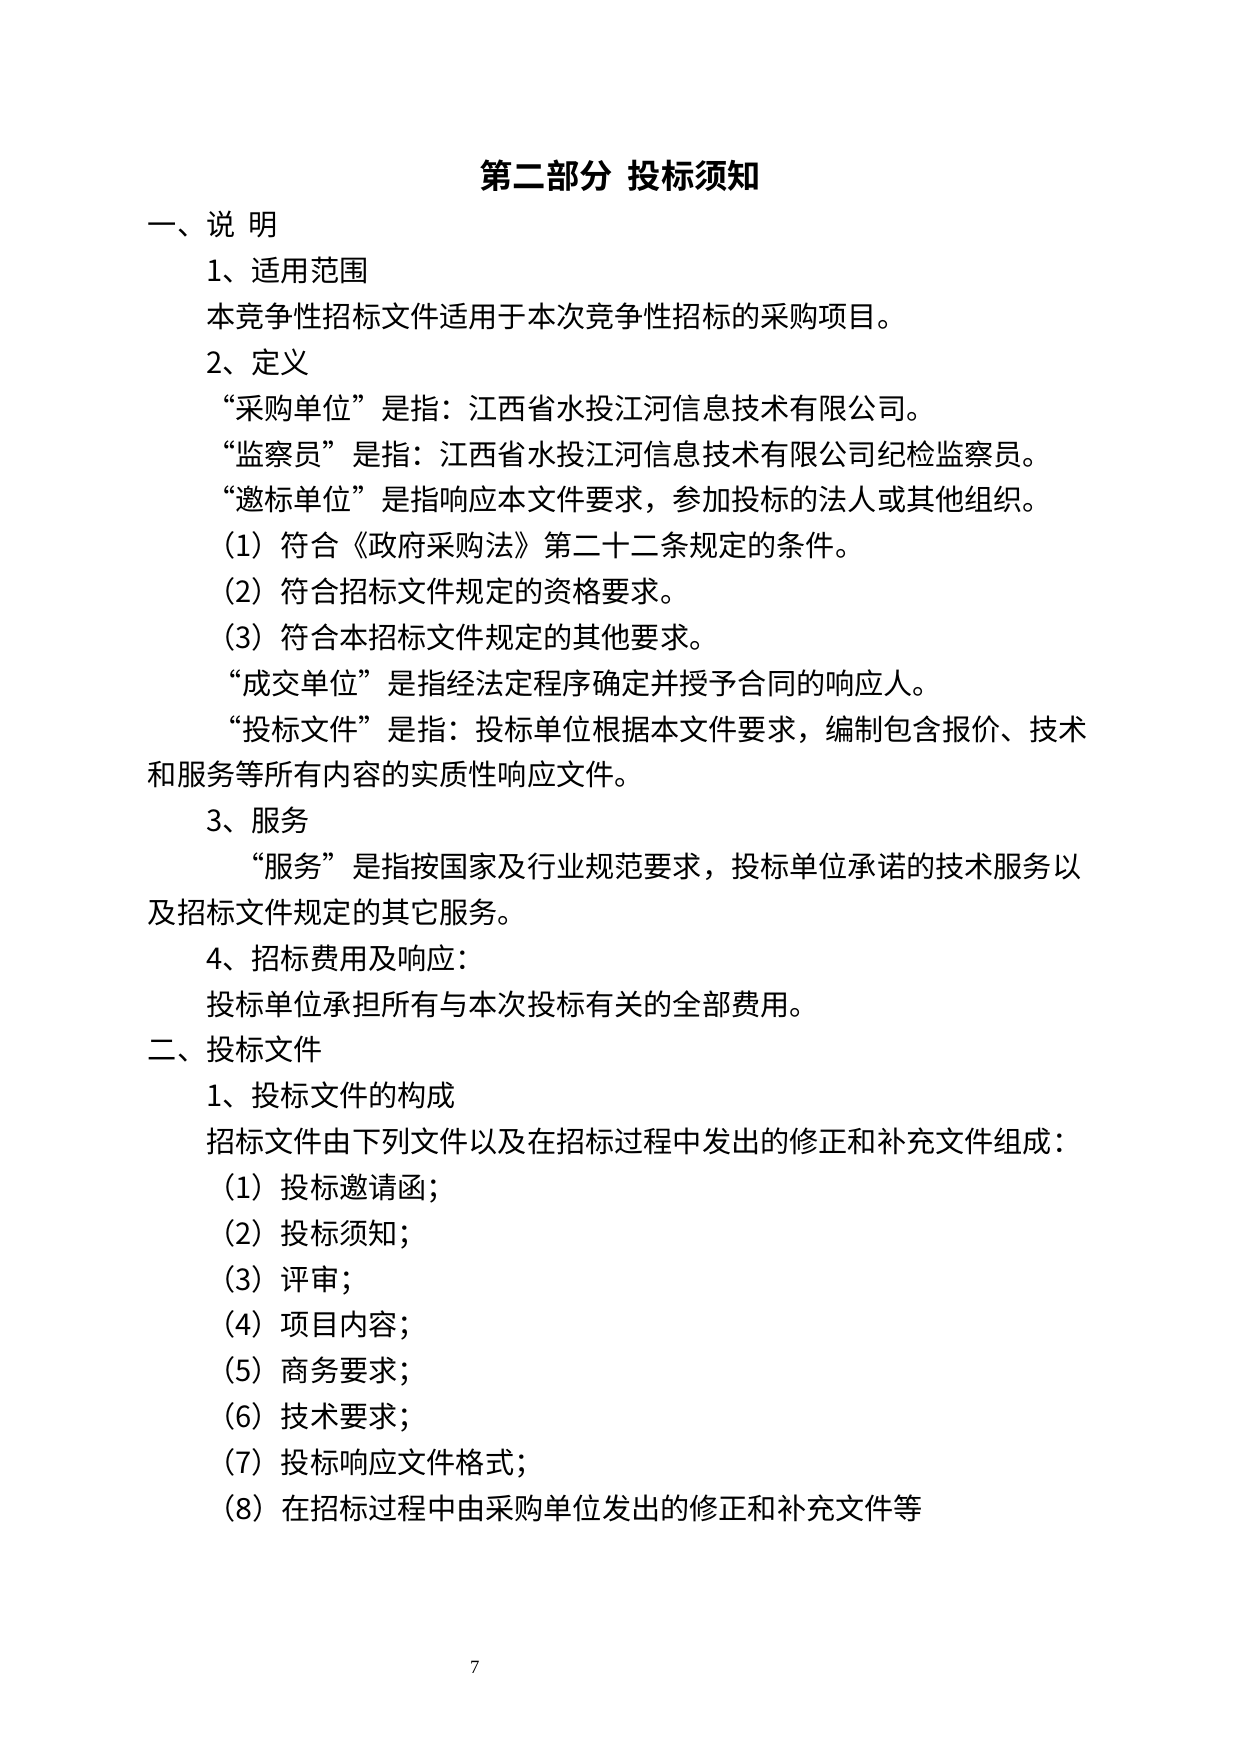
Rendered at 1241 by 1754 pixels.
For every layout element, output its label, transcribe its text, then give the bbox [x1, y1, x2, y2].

text 3、服务 [148, 795, 1092, 841]
text （2）投标须知； [148, 1207, 1092, 1253]
text “成交单位”是指经法定程序确定并授予合同的响应人。 [148, 657, 1092, 703]
text （3）符合本招标文件规定的其他要求。 [148, 612, 1092, 657]
text （8）在招标过程中由采购单位发出的修正和补充文件等 [148, 1482, 1092, 1528]
text “邀标单位”是指响应本文件要求，参加投标的法人或其他组织。 [148, 474, 1092, 520]
text 本竞争性招标文件适用于本次竞争性招标的采购项目。 [148, 291, 1092, 337]
text 一、说 明 [148, 199, 1092, 245]
text （1）符合《政府采购法》第二十二条规定的条件。 [148, 520, 1092, 566]
text “采购单位”是指：江西省水投江河信息技术有限公司。 [148, 382, 1092, 428]
subtitle 第二部分 投标须知 [148, 149, 1092, 199]
text “服务”是指按国家及行业规范要求，投标单位承诺的技术服务以及招标文件规定的其它服务。 [148, 841, 1092, 932]
text 1、投标文件的构成 [148, 1070, 1092, 1116]
text “投标文件”是指：投标单位根据本文件要求，编制包含报价、技术和服务等所有内容的实质性响应文件。 [148, 703, 1092, 795]
text （4）项目内容； [148, 1299, 1092, 1345]
text 2、定义 [148, 337, 1092, 382]
text （7）投标响应文件格式； [148, 1437, 1092, 1482]
text “监察员”是指：江西省水投江河信息技术有限公司纪检监察员。 [148, 428, 1092, 474]
text （6）技术要求； [148, 1391, 1092, 1437]
text （1）投标邀请函； [148, 1162, 1092, 1207]
text 投标单位承担所有与本次投标有关的全部费用。 [148, 978, 1092, 1024]
text （5）商务要求； [148, 1345, 1092, 1391]
text 二、投标文件 [148, 1024, 1092, 1070]
text 招标文件由下列文件以及在招标过程中发出的修正和补充文件组成： [148, 1116, 1092, 1162]
text （3）评审； [148, 1253, 1092, 1299]
text 1、适用范围 [148, 245, 1092, 291]
text （2）符合招标文件规定的资格要求。 [148, 566, 1092, 612]
text 4、招标费用及响应： [148, 932, 1092, 978]
